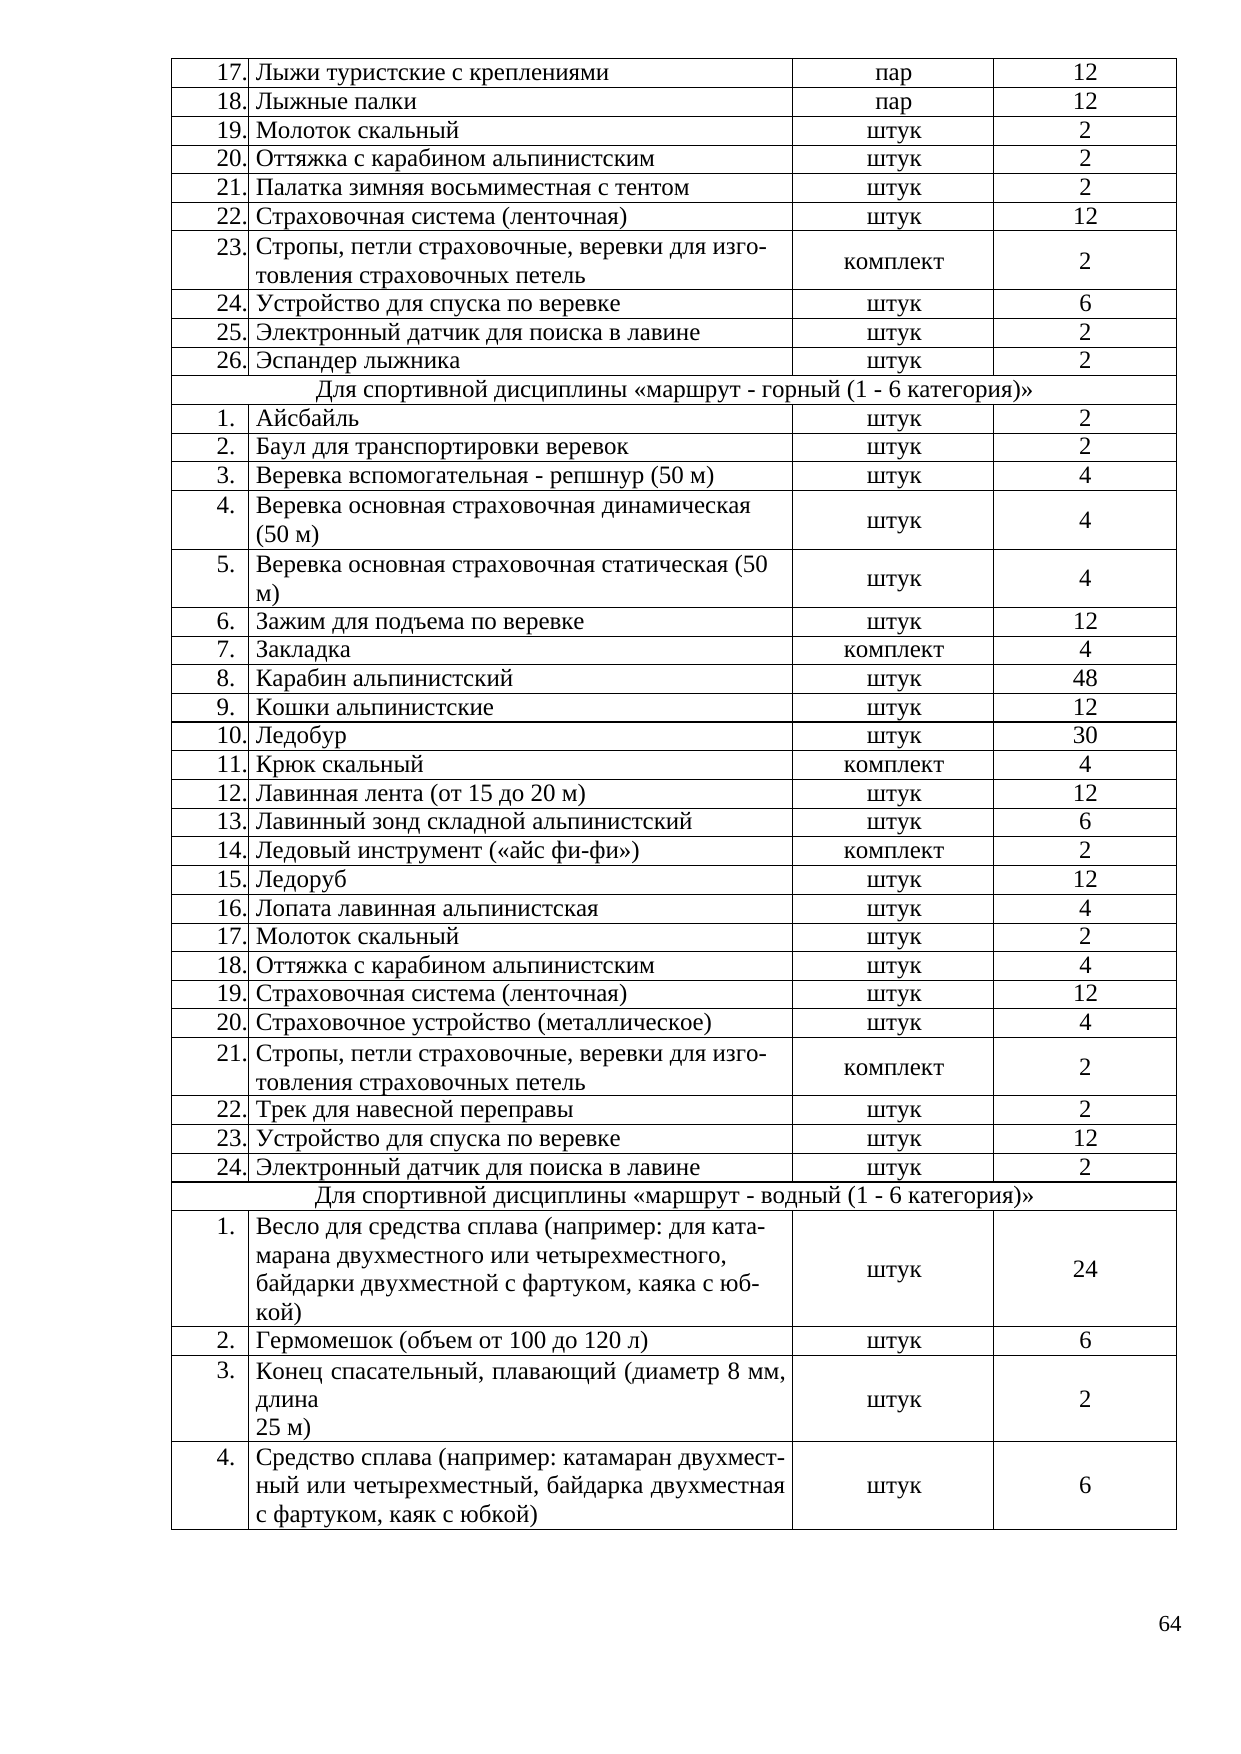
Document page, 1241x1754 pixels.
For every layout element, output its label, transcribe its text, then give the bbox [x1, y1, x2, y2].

table_cell комплект [793, 231, 993, 289]
table_cell 14. [172, 837, 248, 865]
table_cell 4 [994, 895, 1176, 922]
table_cell 18. [172, 88, 248, 116]
table_cell 2 [994, 348, 1176, 375]
table_cell Лавинный зонд складной альпинистский [249, 809, 792, 836]
table_cell 2 [994, 405, 1176, 432]
table_cell 1. [172, 1211, 248, 1326]
table_cell штук [793, 1356, 993, 1441]
table_cell Устройство для спуска по веревке [249, 290, 792, 318]
table_cell штук [793, 491, 993, 548]
table_cell 12 [994, 694, 1176, 721]
table_cell штук [793, 146, 993, 173]
table_cell штук [793, 780, 993, 808]
table_cell Кошки альпинистские [249, 694, 792, 721]
table_cell штук [793, 319, 993, 347]
table_cell 2 [994, 1356, 1176, 1441]
table_cell Крюк скальный [249, 751, 792, 779]
table_cell штук [793, 1009, 993, 1037]
table_cell Конец спасательный, плавающий (диаметр 8 мм, длина 25 м) [249, 1356, 792, 1441]
table_cell 7. [172, 637, 248, 664]
table_cell 48 [994, 665, 1176, 693]
table_cell 26. [172, 348, 248, 375]
table_cell 2 [994, 117, 1176, 145]
table_cell Эспандер лыжника [249, 348, 792, 375]
table_cell пар [793, 88, 993, 116]
table_header 17. [172, 59, 248, 87]
table_cell 1. [172, 405, 248, 432]
table_cell 4. [172, 1442, 248, 1528]
table_cell 19. [172, 981, 248, 1008]
table_cell Палатка зимняя восьмиместная с тентом [249, 174, 792, 202]
table_cell Стропы, петли страховочные, веревки для изго- товления страховочных петель [249, 231, 792, 289]
table_cell 6 [994, 809, 1176, 836]
table_cell штук [793, 1327, 993, 1355]
table_cell 6 [994, 1442, 1176, 1528]
table_cell комплект [793, 837, 993, 865]
table_cell 2. [172, 434, 248, 461]
table_cell Айсбайль [249, 405, 792, 432]
table_cell Стропы, петли страховочные, веревки для изго- товления страховочных петель [249, 1038, 792, 1095]
table_cell 12. [172, 780, 248, 808]
table_cell Карабин альпинистский [249, 665, 792, 693]
table_cell Баул для транспортировки веревок [249, 434, 792, 461]
table_cell Лопата лавинная альпинистская [249, 895, 792, 922]
table_cell штук [793, 1096, 993, 1124]
table_cell 9. [172, 694, 248, 721]
table_cell Страховочная система (ленточная) [249, 981, 792, 1008]
table_cell 2 [994, 434, 1176, 461]
table_cell штук [793, 665, 993, 693]
table_cell 5. [172, 550, 248, 607]
table_cell Страховочная система (ленточная) [249, 203, 792, 230]
table_cell Ледовый инструмент («айс фи-фи») [249, 837, 792, 865]
table_cell Веревка основная страховочная динамическая (50 м) [249, 491, 792, 548]
table_header пар [793, 59, 993, 87]
table_cell Лыжные палки [249, 88, 792, 116]
table_cell штук [793, 290, 993, 318]
table_cell штук [793, 866, 993, 893]
table_cell штук [793, 203, 993, 230]
table_cell комплект [793, 1038, 993, 1095]
table_cell 2 [994, 1096, 1176, 1124]
table_cell Страховочное устройство (металлическое) [249, 1009, 792, 1037]
table_cell 4 [994, 637, 1176, 664]
table_cell 3. [172, 462, 248, 490]
table_cell Электронный датчик для поиска в лавине [249, 319, 792, 347]
table_cell 22. [172, 203, 248, 230]
table_cell 20. [172, 1009, 248, 1037]
table_cell 12 [994, 866, 1176, 893]
table_cell Молоток скальный [249, 924, 792, 951]
table_cell 4 [994, 462, 1176, 490]
table_cell 2 [994, 837, 1176, 865]
table_cell Молоток скальный [249, 117, 792, 145]
table_cell штук [793, 952, 993, 980]
table_cell комплект [793, 637, 993, 664]
table_cell штук [793, 462, 993, 490]
table_cell Оттяжка с карабином альпинистским [249, 952, 792, 980]
table_cell 18. [172, 952, 248, 980]
table_cell комплект [793, 751, 993, 779]
table_cell штук [793, 895, 993, 922]
table_cell Лавинная лента (от 15 до 20 м) [249, 780, 792, 808]
table_cell штук [793, 1154, 993, 1181]
table_cell 12 [994, 88, 1176, 116]
table_cell Закладка [249, 637, 792, 664]
table_cell штук [793, 434, 993, 461]
table_cell штук [793, 981, 993, 1008]
table_cell 17. [172, 924, 248, 951]
table_cell 2 [994, 146, 1176, 173]
table_cell 12 [994, 1125, 1176, 1153]
table_cell штук [793, 723, 993, 750]
table_cell 4 [994, 1009, 1176, 1037]
table_cell Для спортивной дисциплины «маршрут - горный (1 - 6 категория)» [172, 376, 1176, 404]
table_header 12 [994, 59, 1176, 87]
table_cell штук [793, 924, 993, 951]
table_cell 4 [994, 491, 1176, 548]
table_cell 4 [994, 751, 1176, 779]
table_cell Ледобур [249, 723, 792, 750]
table_cell 2 [994, 319, 1176, 347]
table_cell Средство сплава (например: катамаран двухмест- ный или четырехместный, байдарка двухместная с фартуком, каяк с юбкой) [249, 1442, 792, 1528]
table_cell штук [793, 550, 993, 607]
table_cell Весло для средства сплава (например: для ката- марана двухместного или четырехместного, байдарки двухместной с фартуком, каяка с юб- кой) [249, 1211, 792, 1326]
table_cell 4 [994, 550, 1176, 607]
table_cell Гермомешок (объем от 100 до 120 л) [249, 1327, 792, 1355]
table_cell Ледоруб [249, 866, 792, 893]
table_cell штук [793, 405, 993, 432]
table_cell Трек для навесной переправы [249, 1096, 792, 1124]
table_cell 12 [994, 981, 1176, 1008]
table_cell 21. [172, 1038, 248, 1095]
table_cell 16. [172, 895, 248, 922]
table_cell 22. [172, 1096, 248, 1124]
table_cell 2 [994, 174, 1176, 202]
table_cell Зажим для подъема по веревке [249, 608, 792, 636]
table_cell 4 [994, 952, 1176, 980]
table_cell 2 [994, 1154, 1176, 1181]
table_cell 15. [172, 866, 248, 893]
table_cell 2 [994, 231, 1176, 289]
table_cell штук [793, 694, 993, 721]
table_cell 30 [994, 723, 1176, 750]
table_cell 12 [994, 780, 1176, 808]
table_cell 2. [172, 1327, 248, 1355]
table_cell 2 [994, 1038, 1176, 1095]
table_cell Электронный датчик для поиска в лавине [249, 1154, 792, 1181]
table_cell 3. [172, 1356, 248, 1441]
table_cell 24. [172, 1154, 248, 1181]
table_cell 19. [172, 117, 248, 145]
table_cell Устройство для спуска по веревке [249, 1125, 792, 1153]
table_cell 6 [994, 1327, 1176, 1355]
table_header Лыжи туристские с креплениями [249, 59, 792, 87]
table_cell 25. [172, 319, 248, 347]
table_cell 2 [994, 924, 1176, 951]
table_cell штук [793, 174, 993, 202]
table_cell Оттяжка с карабином альпинистским [249, 146, 792, 173]
table_cell штук [793, 809, 993, 836]
table_cell 21. [172, 174, 248, 202]
table_cell 12 [994, 608, 1176, 636]
table_cell 20. [172, 146, 248, 173]
table_cell штук [793, 348, 993, 375]
table_cell 6 [994, 290, 1176, 318]
table_cell 11. [172, 751, 248, 779]
table_cell 4. [172, 491, 248, 548]
table_cell Для спортивной дисциплины «маршрут - водный (1 - 6 категория)» [172, 1183, 1176, 1210]
table_cell 12 [994, 203, 1176, 230]
table_cell 23. [172, 1125, 248, 1153]
table_cell 23. [172, 231, 248, 289]
table_cell штук [793, 608, 993, 636]
table_cell штук [793, 1442, 993, 1528]
table_cell 13. [172, 809, 248, 836]
table_cell Веревка основная страховочная статическая (50 м) [249, 550, 792, 607]
table_cell 10. [172, 723, 248, 750]
table_cell 24 [994, 1211, 1176, 1326]
table_cell 24. [172, 290, 248, 318]
table_cell Веревка вспомогательная - репшнур (50 м) [249, 462, 792, 490]
table_cell 6. [172, 608, 248, 636]
table_cell 8. [172, 665, 248, 693]
table_cell штук [793, 1125, 993, 1153]
table_cell штук [793, 117, 993, 145]
table_cell штук [793, 1211, 993, 1326]
